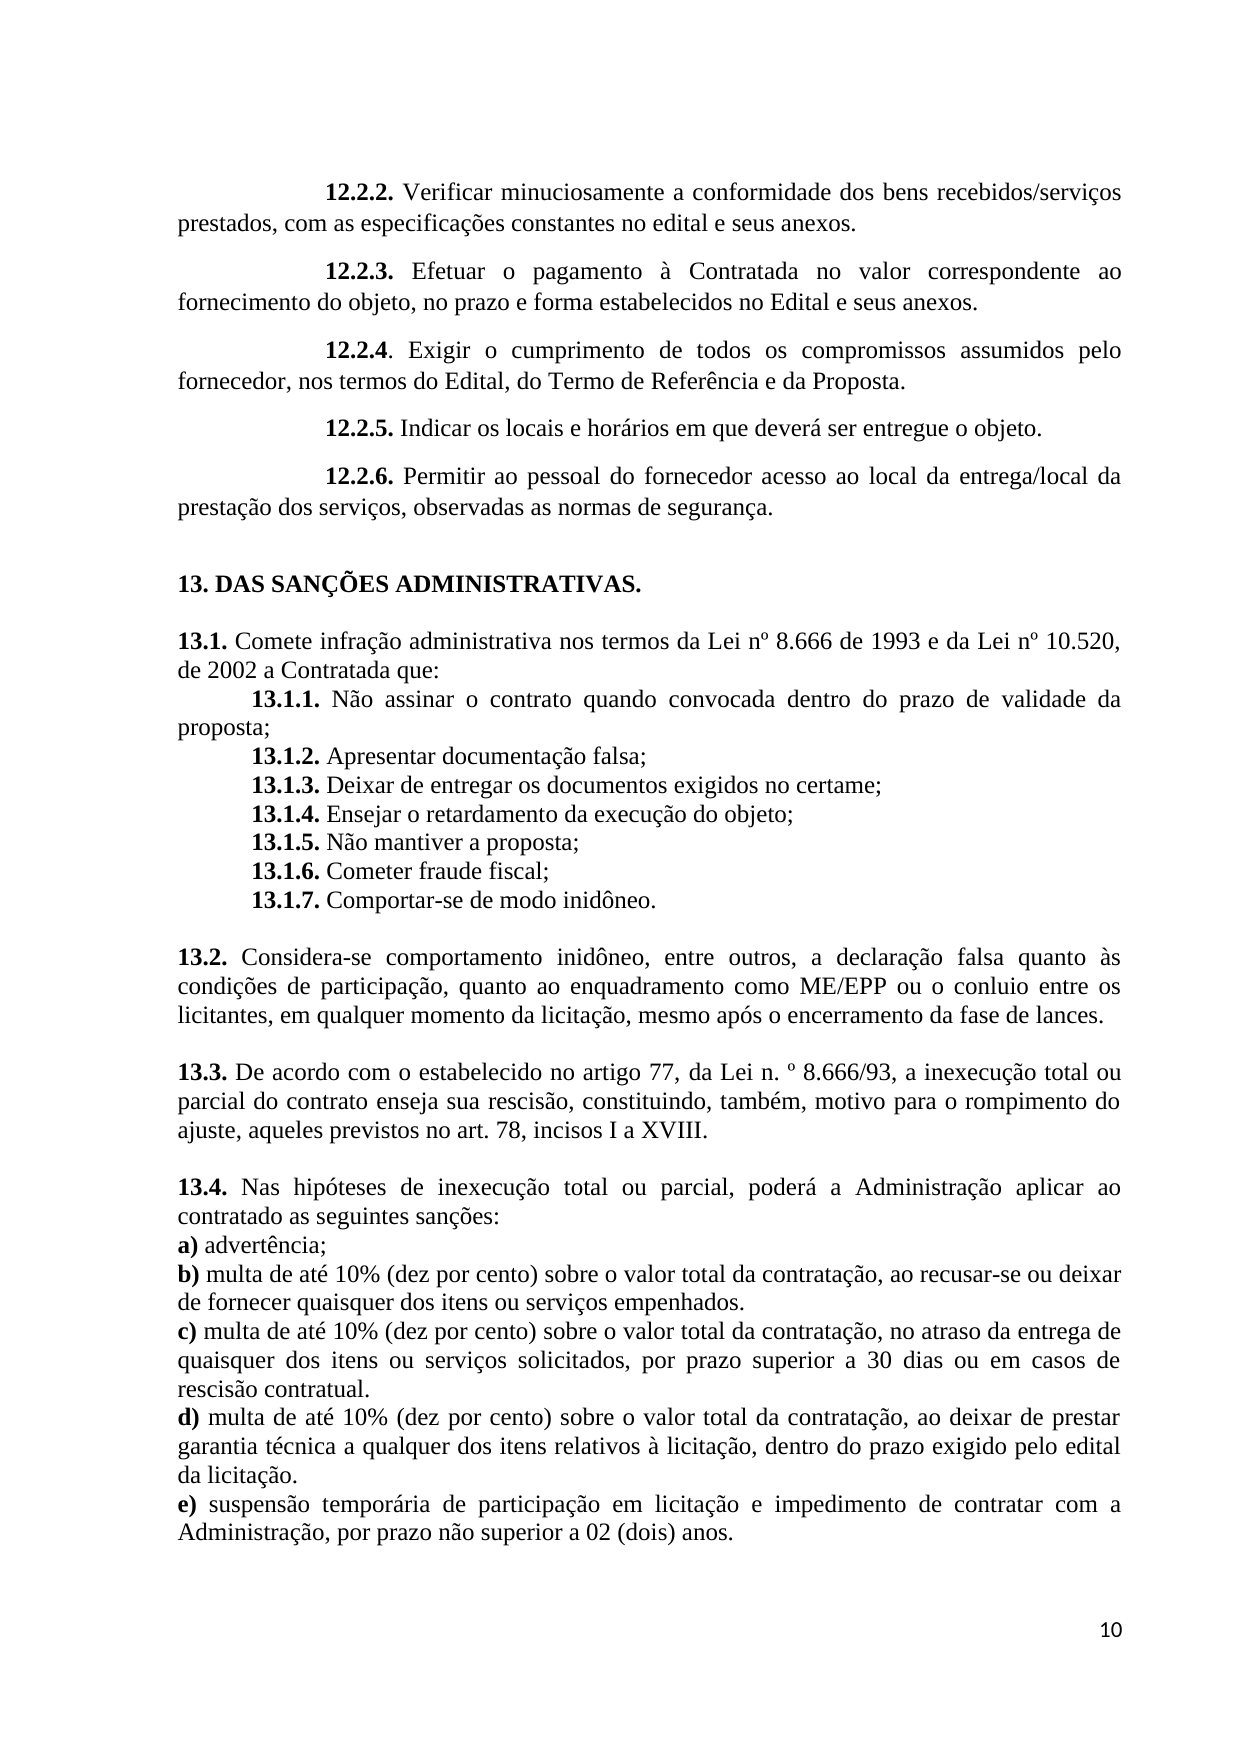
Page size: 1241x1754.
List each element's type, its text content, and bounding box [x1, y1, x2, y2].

text 13.1.1. Não assinar o contrato quando convocada dentro do prazo de validade da proposta; [177, 684, 1122, 741]
text 13.3. De acordo com o estabelecido no artigo 77, da Lei n. º 8.666/93, a inexecução total ou parcial do contrato enseja sua rescisão, constituindo, também, motivo para o rompimento do ajuste, aqueles previstos no art. 78, incisos I a XVIII. [177, 1057, 1122, 1144]
text 12.2.5. Indicar os locais e horários em que deverá ser entregue o objeto. [177, 413, 1122, 442]
text d) multa de até 10% (dez por cento) sobre o valor total da contratação, ao deixar de prestar garantia técnica a qualquer dos itens relativos à licitação, dentro do prazo exigido pelo edital da licitação. [177, 1402, 1122, 1489]
text 13.2. Considera-se comportamento inidôneo, entre outros, a declaração falsa quanto às condições de participação, quanto ao enquadramento como ME/EPP ou o conluio entre os licitantes, em qualquer momento da licitação, mesmo após o encerramento da fase de lances. [177, 942, 1122, 1029]
text 13.1.3. Deixar de entregar os documentos exigidos no certame; [177, 770, 1122, 799]
text 13.4. Nas hipóteses de inexecução total ou parcial, poderá a Administração aplicar ao contratado as seguintes sanções: [177, 1172, 1122, 1230]
text 13.1.4. Ensejar o retardamento da execução do objeto; [177, 799, 1122, 827]
text b) multa de até 10% (dez por cento) sobre o valor total da contratação, ao recusar-se ou deixar de fornecer quaisquer dos itens ou serviços empenhados. [177, 1259, 1122, 1316]
text 13.1.5. Não mantiver a proposta; [177, 827, 1122, 856]
text 13.1. Comete infração administrativa nos termos da Lei nº 8.666 de 1993 e da Lei nº 10.520, de 2002 a Contratada que: [177, 626, 1122, 684]
text e) suspensão temporária de participação em licitação e impedimento de contratar com a Administração, por prazo não superior a 02 (dois) anos. [177, 1489, 1122, 1546]
text 13.1.2. Apresentar documentação falsa; [177, 741, 1122, 770]
text a) advertência; [177, 1230, 1122, 1259]
text 12.2.6. Permitir ao pessoal do fornecedor acesso ao local da entrega/local da prestação dos serviços, observadas as normas de segurança. [177, 461, 1122, 521]
text 12.2.2. Verificar minuciosamente a conformidade dos bens recebidos/serviços prestados, com as especificações constantes no edital e seus anexos. [177, 177, 1122, 237]
text 13.1.7. Comportar-se de modo inidôneo. [177, 885, 1122, 914]
text c) multa de até 10% (dez por cento) sobre o valor total da contratação, no atraso da entrega de quaisquer dos itens ou serviços solicitados, por prazo superior a 30 dias ou em casos de rescisão contratual. [177, 1316, 1122, 1402]
text 12.2.4. Exigir o cumprimento de todos os compromissos assumidos pelo fornecedor, nos termos do Edital, do Termo de Referência e da Proposta. [177, 335, 1122, 394]
text 12.2.3. Efetuar o pagamento à Contratada no valor correspondente ao fornecimento do objeto, no prazo e forma estabelecidos no Edital e seus anexos. [177, 256, 1122, 316]
text 13.1.6. Cometer fraude fiscal; [177, 856, 1122, 885]
text 13. DAS SANÇÕES ADMINISTRATIVAS. [177, 569, 1122, 597]
